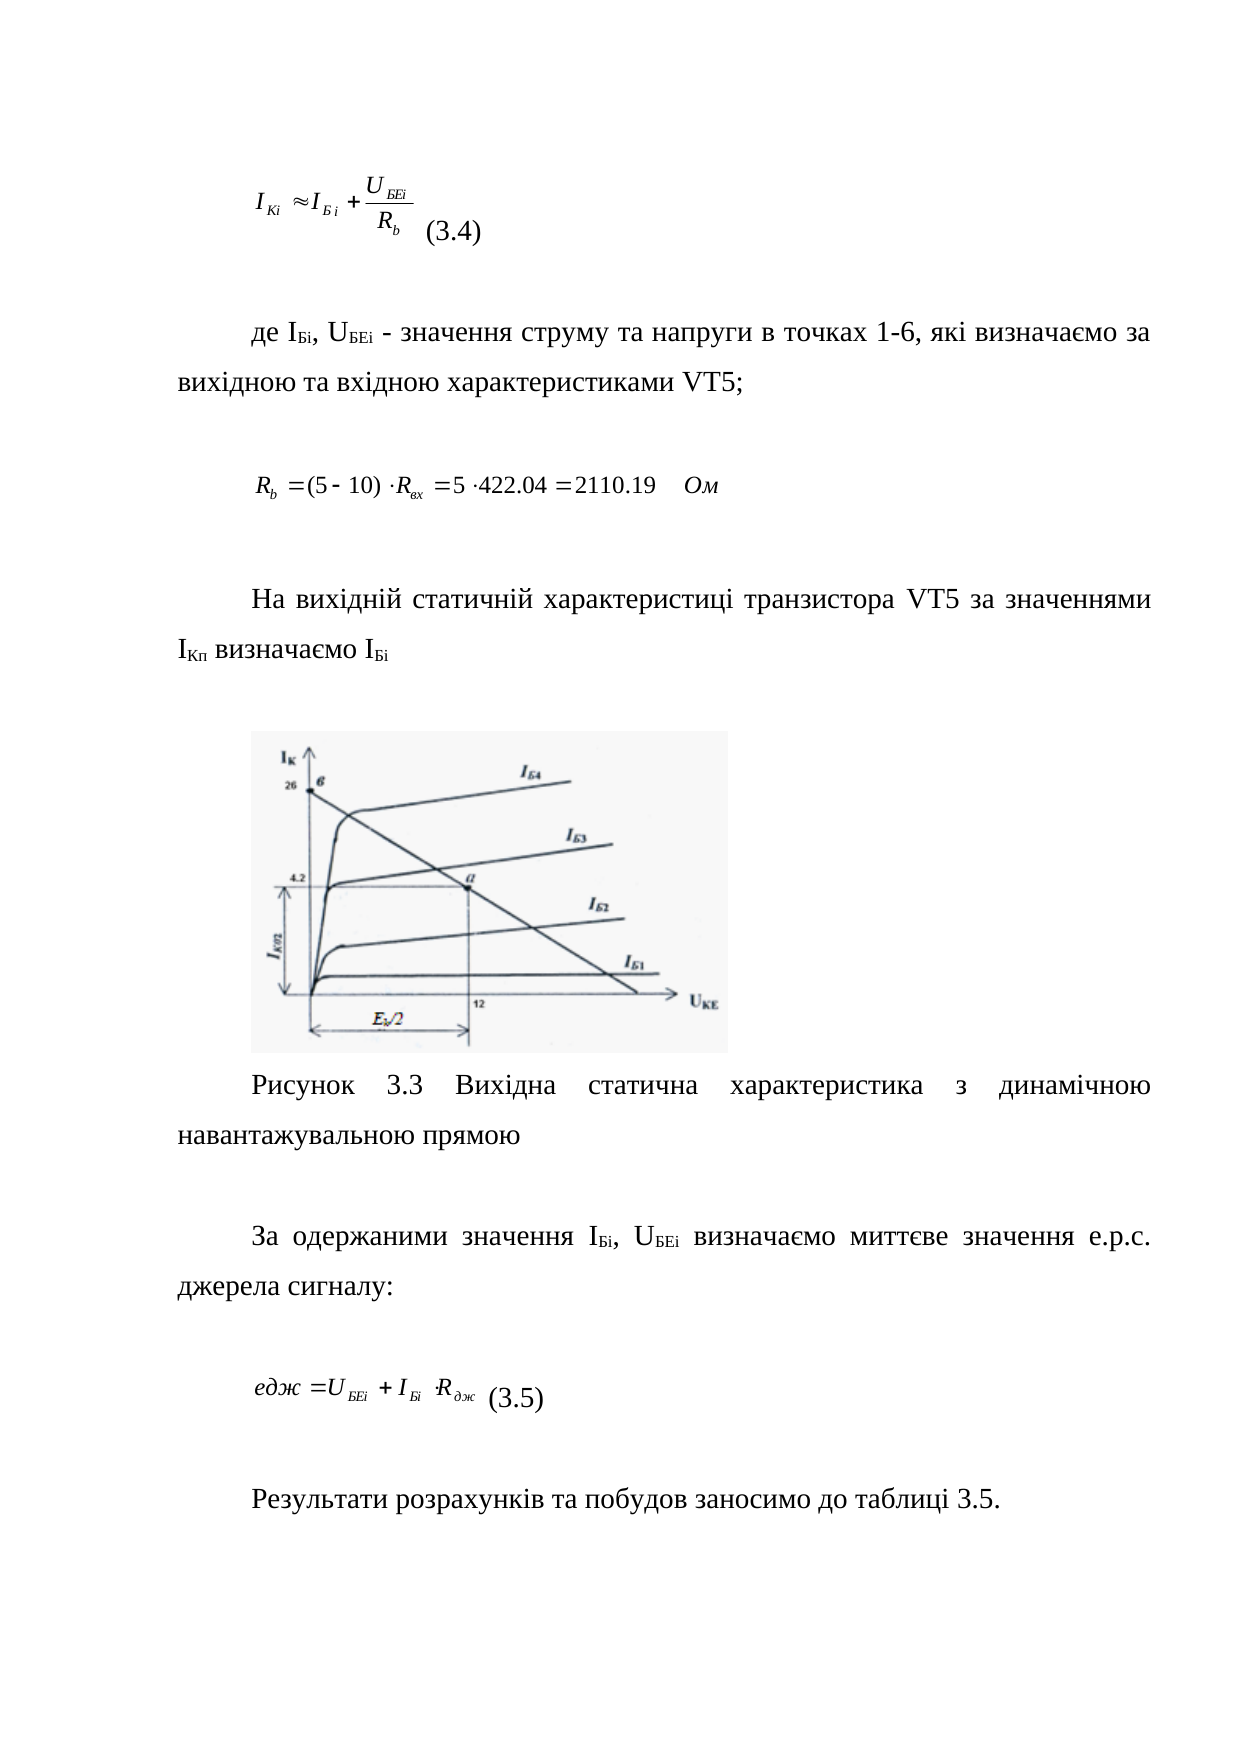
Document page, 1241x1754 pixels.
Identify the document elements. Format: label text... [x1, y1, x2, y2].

text де IБі, UБЕі - значення струму та напруги в точках 1-6, які визначаємо за вихідною та вхідною характеристиками VT5; [177, 314, 1152, 398]
text (3.4) [177, 168, 1152, 247]
text За одержаними значення ІБі, UБЕі визначаємо миттєве значення е.р.с. джерела сигналу: [177, 1218, 1152, 1302]
text На вихідній статичній характеристиці транзистора VT5 за значеннями ІКп визначаємо ІБі [177, 581, 1152, 665]
picture [251, 731, 728, 1053]
text Рисунок 3.3 Вихідна статична характеристика з динамічною навантажувальною прямою [177, 1067, 1152, 1151]
text Результати розрахунків та побудов заносимо до таблиці 3.5. [177, 1481, 1152, 1515]
text (3.5) [177, 1369, 1152, 1414]
